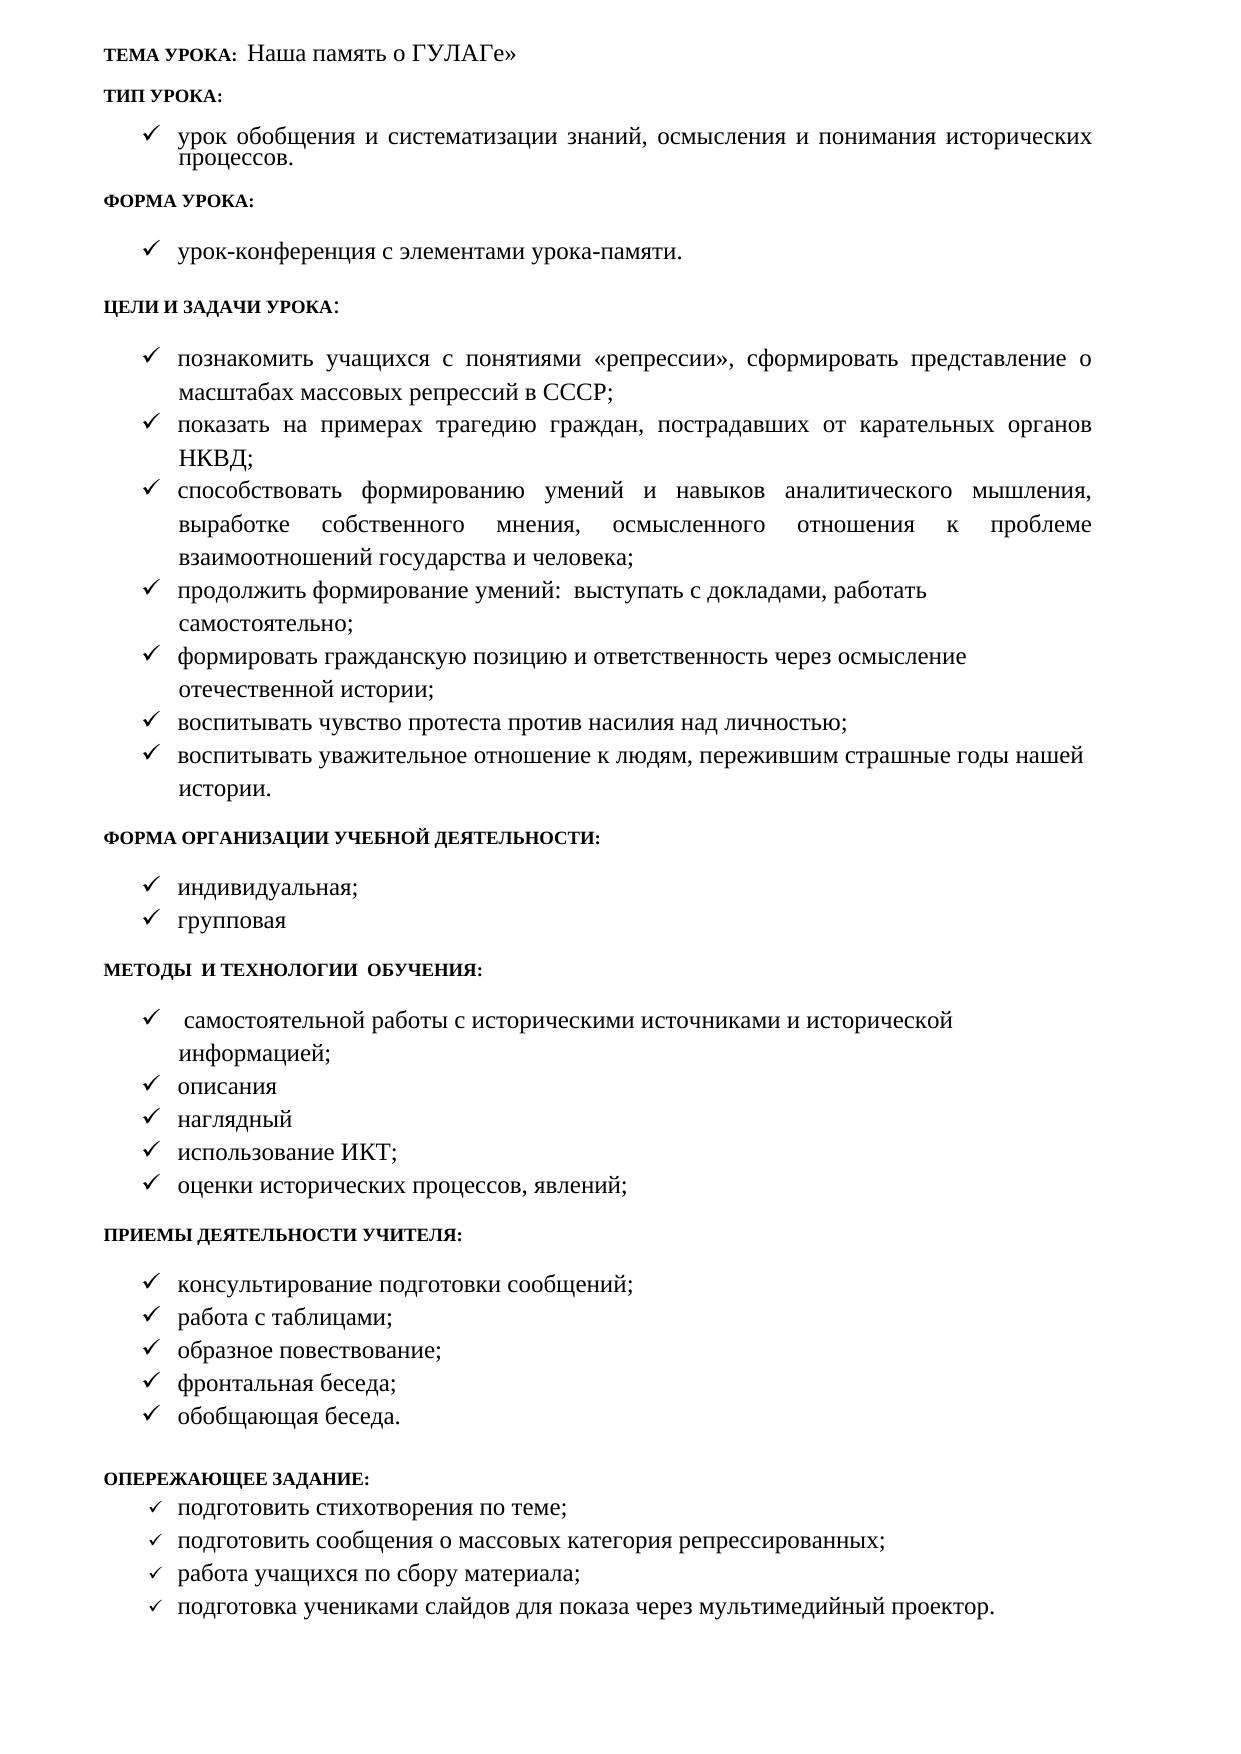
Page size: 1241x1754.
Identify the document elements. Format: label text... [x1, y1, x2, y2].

list формировать гражданскую позицию и ответственность через осмысление отечественной истории; [141, 641, 1093, 702]
list продолжить формирование умений: выступать с докладами, работать самостоятельно; [141, 575, 1093, 636]
list наглядный [141, 1104, 1093, 1133]
text ПРИЕМЫ ДЕЯТЕЛЬНОСТИ УЧИТЕЛЯ: [103, 1224, 1093, 1245]
list ОПЕРЕЖАЮЩЕЕ ЗАДАНИЕ: [103, 1467, 1093, 1489]
text ТИП УРОКА: [103, 86, 1093, 107]
list показать на примерах трагедию граждан, пострадавших от карательных органов НКВД; [141, 409, 1093, 471]
list познакомить учащихся с понятиями «репрессии», сформировать представление о масштабах массовых репрессий в СССР; [141, 343, 1093, 405]
list обобщающая беседа. [141, 1401, 1093, 1430]
text ТЕМА УРОКА: Наша память о ГУЛАГе» [103, 44, 1093, 65]
list описания [141, 1071, 1093, 1099]
list подготовка учениками слайдов для показа через мультимедийный проектор. [148, 1591, 1093, 1620]
list работа учащихся по сбору материала; [148, 1558, 1093, 1587]
list консультирование подготовки сообщений; [141, 1269, 1093, 1298]
list оценки исторических процессов, явлений; [141, 1170, 1093, 1199]
list фронтальная беседа; [141, 1368, 1093, 1397]
list урок обобщения и систематизации знаний, осмысления и понимания исторических процессов. [141, 128, 1093, 169]
list групповая [141, 905, 1093, 934]
list урок-конференция с элементами урока-памяти. [141, 236, 1093, 264]
list образное повествование; [141, 1335, 1093, 1364]
list способствовать формированию умений и навыков аналитического мышления, выработке собственного мнения, осмысленного отношения к проблеме взаимоотношений государства и человека; [141, 476, 1093, 570]
list подготовить сообщения о массовых категория репрессированных; [148, 1525, 1093, 1554]
text МЕТОДЫ И ТЕХНОЛОГИИ ОБУЧЕНИЯ: [103, 959, 1093, 981]
list индивидуальная; [141, 872, 1093, 901]
list работа с таблицами; [141, 1302, 1093, 1331]
text ФОРМА ОРГАНИЗАЦИИ УЧЕБНОЙ ДЕЯТЕЛЬНОСТИ: [103, 827, 1093, 848]
list воспитывать чувство протеста против насилия над личностью; [141, 707, 1093, 736]
list подготовить стихотворения по теме; [148, 1492, 1093, 1521]
list использование ИКТ; [141, 1137, 1093, 1166]
text ЦЕЛИ И ЗАДАЧИ УРОКА: [103, 290, 1093, 318]
list воспитывать уважительное отношение к людям, пережившим страшные годы нашей истории. [141, 740, 1093, 802]
text ФОРМА УРОКА: [103, 190, 1093, 212]
list самостоятельной работы с историческими источниками и исторической информацией; [141, 1005, 1093, 1067]
